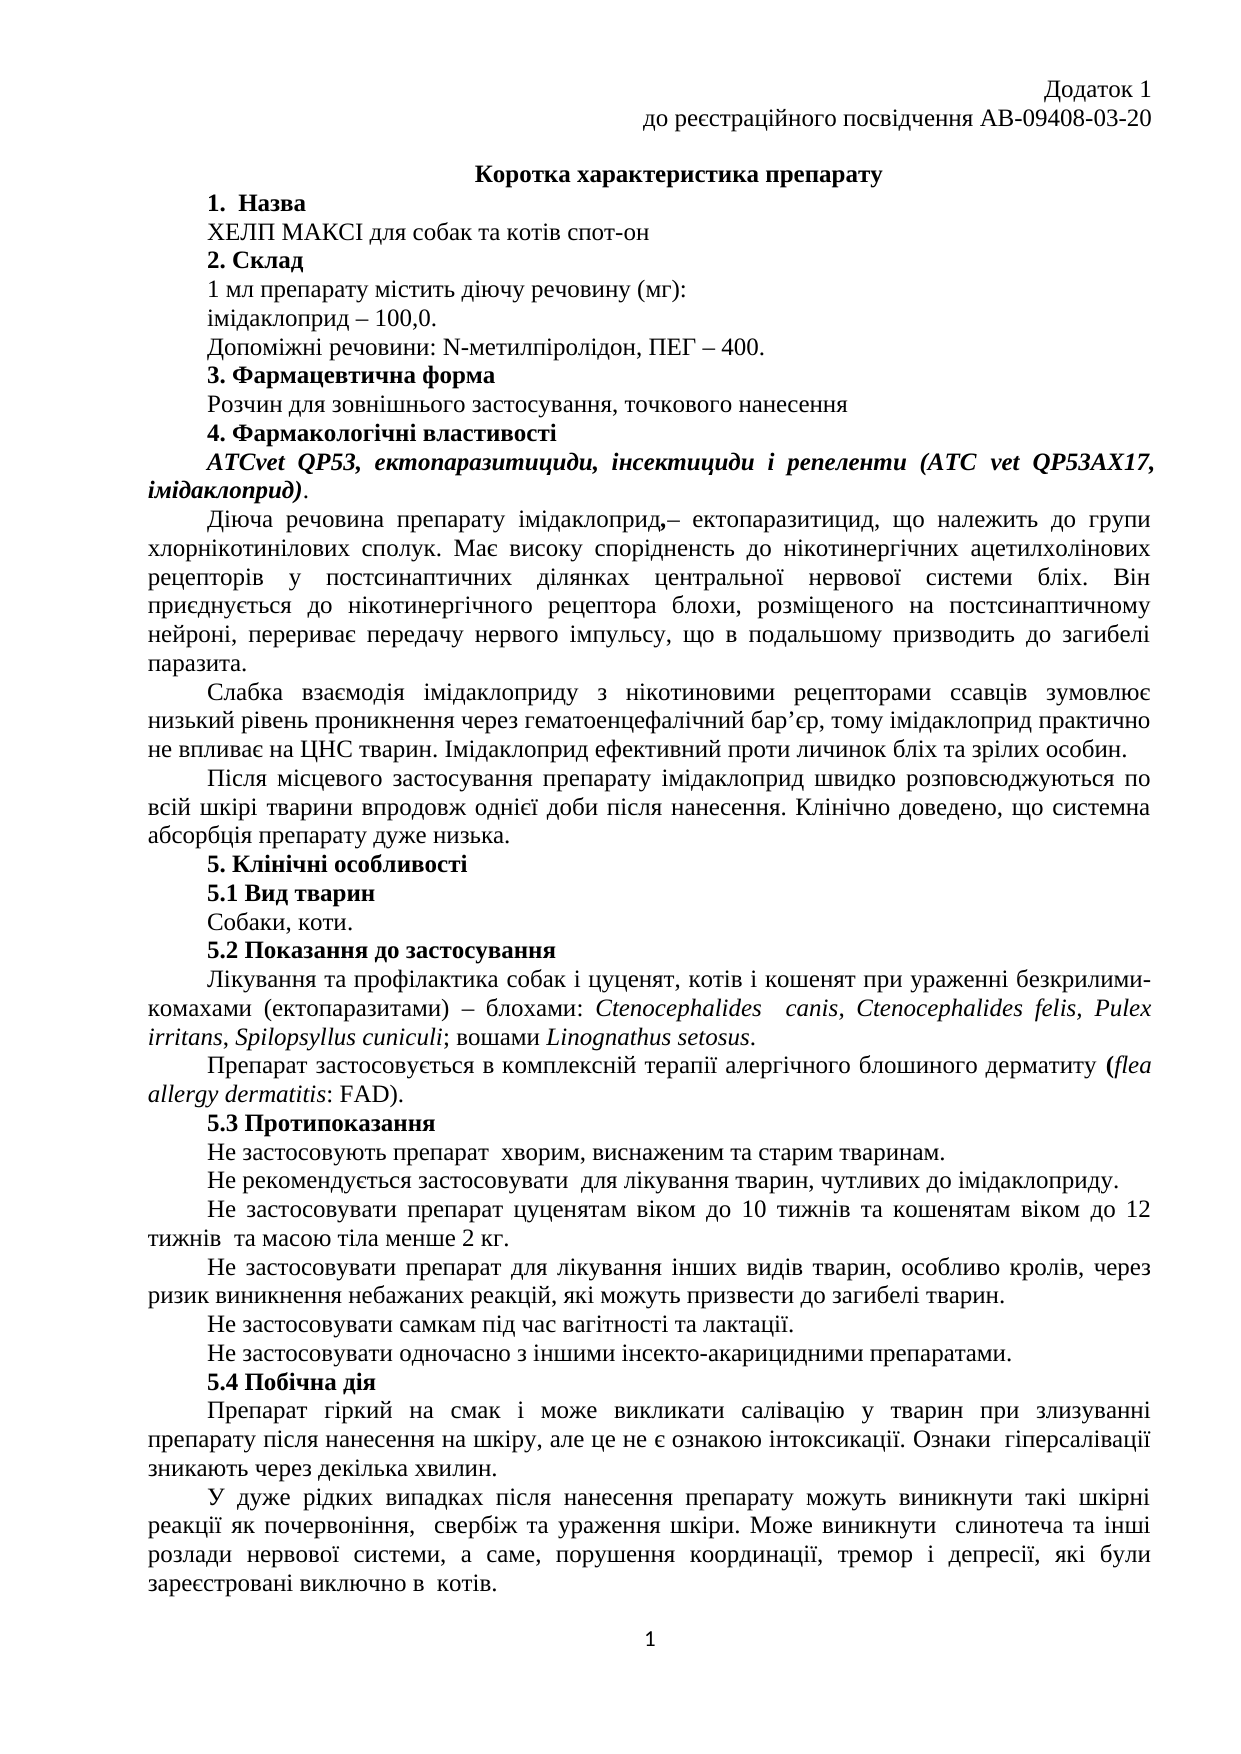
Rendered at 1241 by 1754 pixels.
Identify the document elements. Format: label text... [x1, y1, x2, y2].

text Не застосовують препарат хворим, виснаженим та старим тваринам. [148, 1137, 1152, 1166]
text 4. Фармакологічні властивості [148, 418, 1152, 447]
text 1. Назва [148, 188, 1152, 217]
text імідаклоприд – 100,0. [148, 303, 1152, 332]
text 5.4 Побічна дія [148, 1367, 1152, 1396]
text ATCvet QP53, ектопаразитициди, інсектициди і репеленти (АТС vet QP53АХ17, імідаклоприд). [148, 447, 1155, 504]
text Не застосовувати препарат для лікування інших видів тварин, особливо кролів, через ризик виникнення небажаних реакцій, які можуть призвести до загибелі тварин. [148, 1252, 1152, 1309]
text 3. Фармацевтична форма [148, 361, 1152, 389]
text Лікування та профілактика собак і цуценят, котів і кошенят при ураженні безкрилими-комахами (ектопаразитами) – блохами: Ctenocephalides canis, Ctenocephalides felis, Pulex irritans, Spilopsyllus cuniculi; вошами Linognathus setosus. [148, 964, 1152, 1051]
text 5.2 Показання до застосування [148, 936, 1152, 964]
text 5. Клінічні особливості [148, 849, 1152, 878]
text Допоміжні речовини: N-метилпіролідон, ПЕГ – 400. [148, 332, 1152, 361]
text 1 мл препарату містить діючу речовину (мг): [148, 274, 1152, 303]
text Розчин для зовнішнього застосування, точкового нанесення [148, 389, 1152, 418]
text Після місцевого застосування препарату імідаклоприд швидко розповсюджуються по всій шкірі тварини впродовж однієї доби після нанесення. Клінічно доведено, що системна абсорбція препарату дуже низька. [148, 763, 1152, 849]
text ХЕЛП МАКСІ для собак та котів спот-он [148, 217, 1152, 246]
text Слабка взаємодія імідаклоприду з нікотиновими рецепторами ссавців зумовлює низький рівень проникнення через гематоенцефалічний бар’єр, тому імідаклоприд практично не впливає на ЦНС тварин. Імідаклоприд ефективний проти личинок бліх та зрілих особин. [148, 677, 1152, 763]
text 5.1 Вид тварин [148, 878, 1152, 907]
text Препарат гіркий на смак і може викликати салівацію у тварин при злизуванні препарату після нанесення на шкіру, але це не є ознакою інтоксикації. Ознаки гіперсалівації зникають через декілька хвилин. [148, 1396, 1152, 1482]
text Діюча речовина препарату імідаклоприд,– ектопаразитицид, що належить до групи хлорнікотинілових сполук. Має високу спорідненсть до нікотинергічних ацетилхолінових рецепторів у постсинаптичних ділянках центральної нервової системи бліх. Він приєднується до нікотинергічного рецептора блохи, розміщеного на постсинаптичному нейроні, перериває передачу нервого імпульсу, що в подальшому призводить до загибелі паразита. [148, 504, 1152, 677]
text Не застосовувати одночасно з іншими інсекто-акарицидними препаратами. [148, 1338, 1152, 1367]
text Собаки, коти. [148, 907, 1152, 936]
text Препарат застосовується в комплексній терапії алергічного блошиного дерматиту (flea allergy dermatitis: FAD). [148, 1051, 1152, 1108]
text 2. Склад [148, 246, 1152, 274]
text Коротка характеристика препарату [148, 159, 1152, 188]
text У дуже рідких випадках після нанесення препарату можуть виникнути такі шкірні реакції як почервоніння, свербіж та ураження шкіри. Може виникнути слинотеча та інші розлади нервової системи, а саме, порушення координації, тремор і депресії, які були зареєстровані виключно в котів. [148, 1482, 1152, 1597]
text Не застосовувати самкам під час вагітності та лактації. [148, 1309, 1152, 1338]
text Не рекомендується застосовувати для лікування тварин, чутливих до імідаклоприду. [148, 1166, 1152, 1194]
text Не застосовувати препарат цуценятам віком до 10 тижнів та кошенятам віком до 12 тижнів та масою тіла менше 2 кг. [148, 1194, 1152, 1252]
text 5.3 Протипоказання [148, 1108, 1152, 1137]
